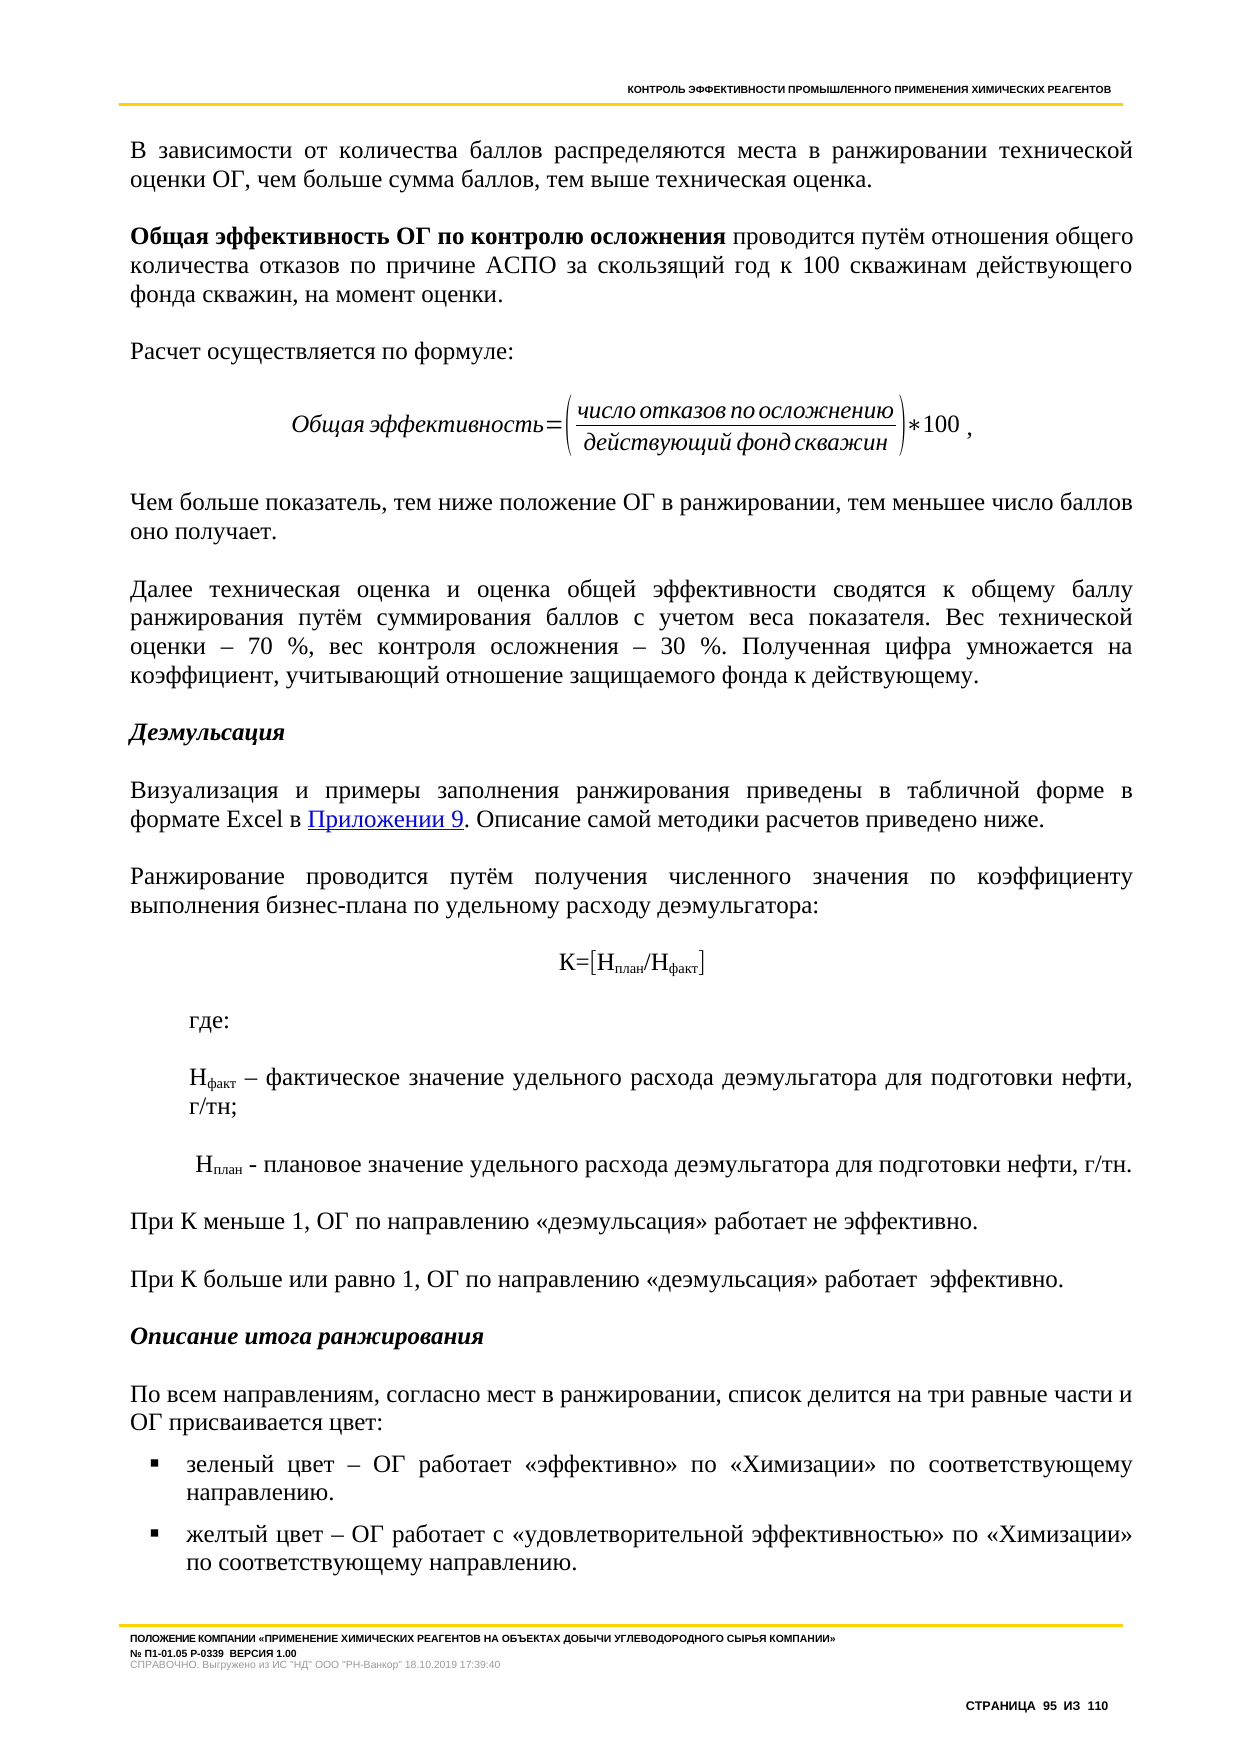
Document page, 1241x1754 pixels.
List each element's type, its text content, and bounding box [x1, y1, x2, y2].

text Общая эффективность ОГ по контролю осложнения проводится путём отношения общего количества отказов по причине АСПО за скользящий год к 100 скважинам действующего фонда скважин, на момент оценки. [130, 221, 1134, 307]
text По всем направлениям, согласно мест в ранжировании, список делится на три равные части и ОГ присваивается цвет: [130, 1379, 1134, 1436]
list желтый цвет – ОГ работает с «удовлетворительной эффективностью» по «Химизации» по соответствующему направлению. [149, 1519, 1134, 1576]
text Деэмульсация [130, 717, 1134, 746]
text Описание итога ранжирования [130, 1321, 1134, 1350]
text Нфакт – фактическое значение удельного расхода деэмульгатора для подготовки нефти, г/тн; [189, 1062, 1134, 1120]
text Нплан - плановое значение удельного расхода деэмульгатора для подготовки нефти, г/тн. [189, 1149, 1134, 1177]
text К=Нплан/Нфакт [130, 947, 1134, 976]
text В зависимости от количества баллов распределяются места в ранжировании технической оценки ОГ, чем больше сумма баллов, тем выше техническая оценка. [130, 135, 1134, 192]
text Расчет осуществляется по формуле: [130, 336, 1134, 365]
list , [130, 394, 1134, 459]
text При К больше или равно 1, ОГ по направлению «деэмульсация» работает эффективно. [130, 1264, 1134, 1292]
list зеленый цвет – ОГ работает «эффективно» по «Химизации» по соответствующему направлению. [149, 1449, 1134, 1506]
list Чем больше показатель, тем ниже положение ОГ в ранжировании, тем меньшее число баллов оно получает. [130, 487, 1134, 545]
text Визуализация и примеры заполнения ранжирования приведены в табличной форме в формате Excel в Приложении 9. Описание самой методики расчетов приведено ниже. [130, 775, 1134, 832]
text Далее техническая оценка и оценка общей эффективности сводятся к общему баллу ранжирования путём суммирования баллов с учетом веса показателя. Вес технической оценки – 70 %, вес контроля осложнения – 30 %. Полученная цифра умножается на коэффициент, учитывающий отношение защищаемого фонда к действующему. [130, 574, 1134, 689]
text Ранжирование проводится путём получения численного значения по коэффициенту выполнения бизнес-плана по удельному расходу деэмульгатора: [130, 861, 1134, 919]
text где: [189, 1005, 1134, 1034]
text При К меньше 1, ОГ по направлению «деэмульсация» работает не эффективно. [130, 1206, 1134, 1235]
